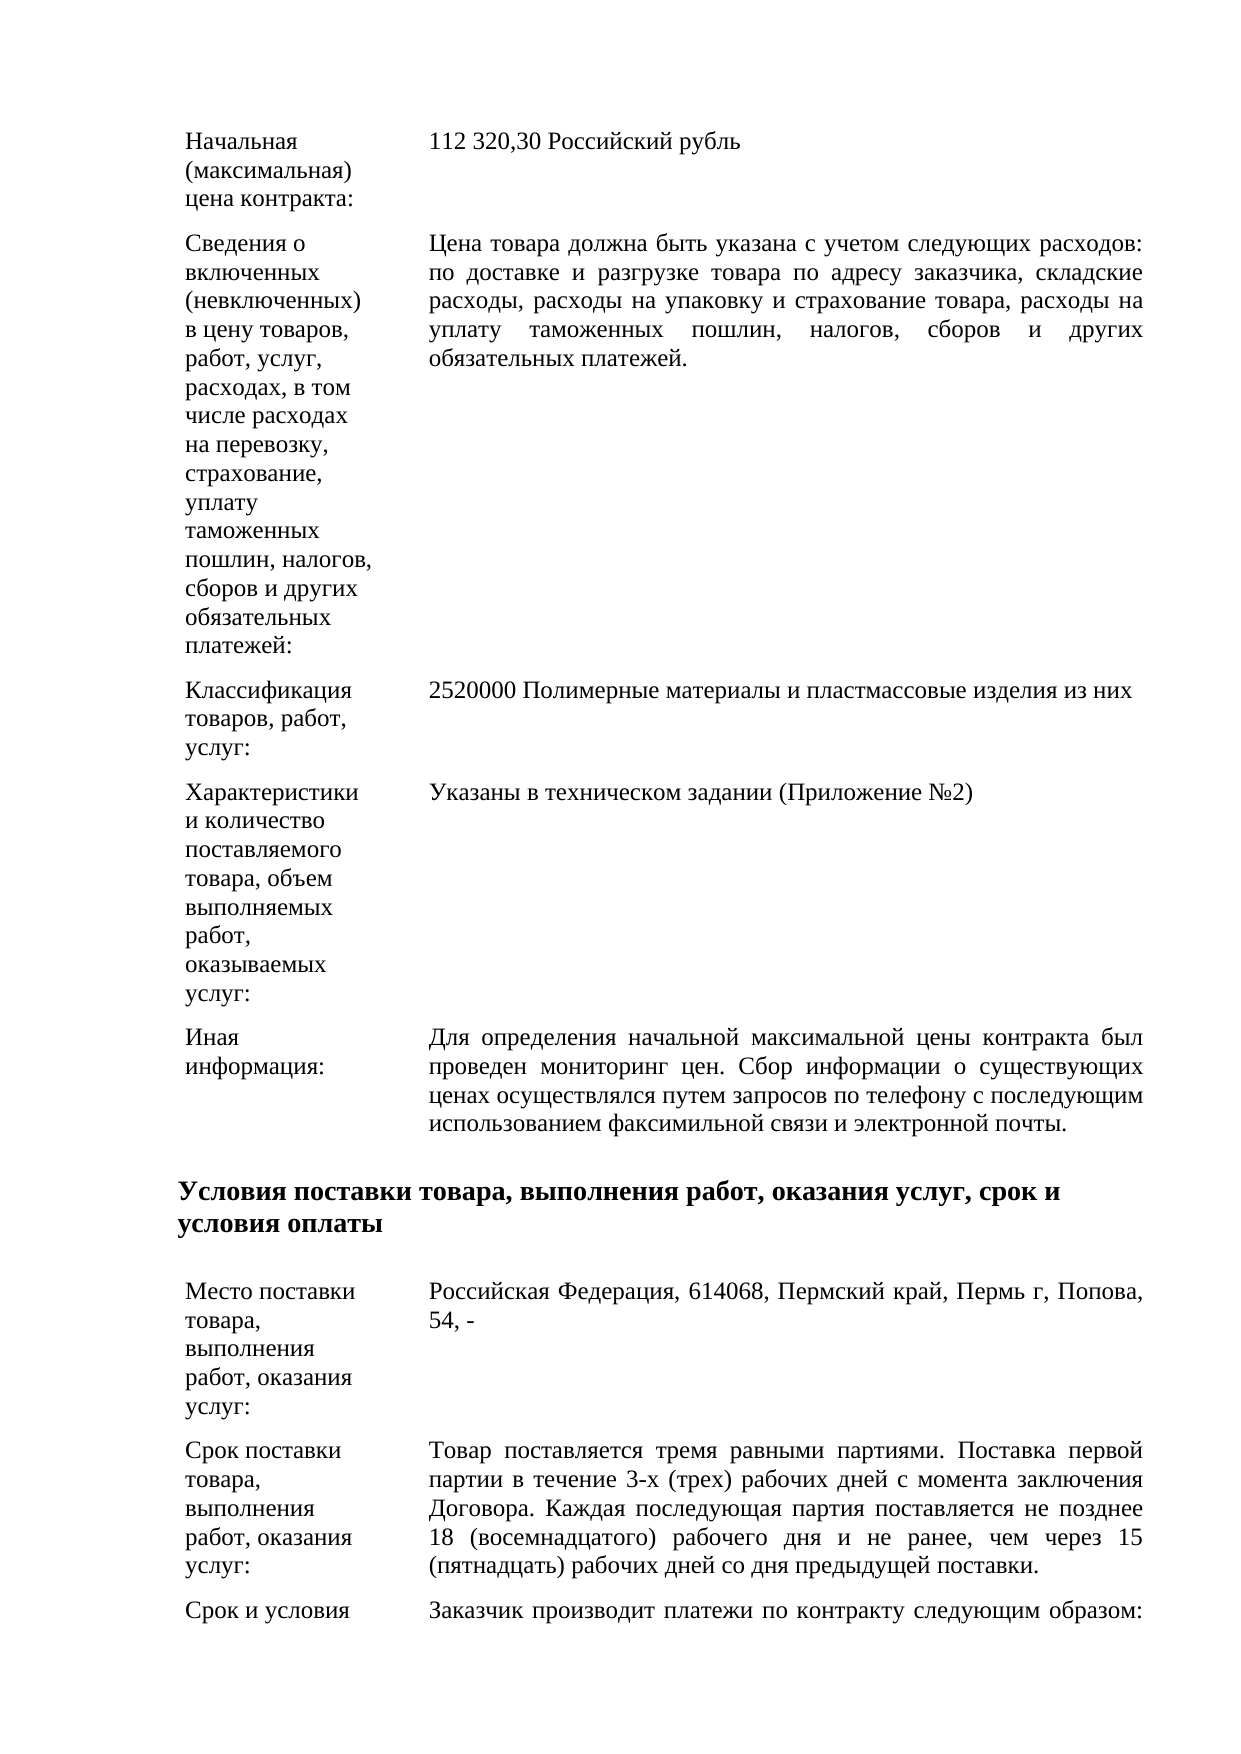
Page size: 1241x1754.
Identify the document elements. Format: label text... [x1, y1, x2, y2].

table_cell Срок поставки товара, выполнения работ, оказания услуг: [177, 1428, 421, 1587]
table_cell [421, 1587, 1152, 1631]
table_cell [177, 1587, 421, 1631]
table_cell Товар поставляется тремя равными партиями. Поставка первой партии в течение 3-х (трех) рабочих дней с момента заключения Договора. Каждая последующая партия поставляется не позднее 18 (восемнадцатого) рабочего дня и не ранее, чем через 15 (пятнадцать) рабочих дней со дня предыдущей поставки. [421, 1428, 1152, 1587]
table_cell Указаны в техническом задании (Приложение №2) [421, 769, 1152, 1014]
table_cell Для определения начальной максимальной цены контракта был проведен мониторинг цен. Сбор информации о существующих ценах осуществлялся путем запросов по телефону с последующим использованием факсимильной связи и электронной почты. [421, 1014, 1152, 1145]
table_cell Характеристики и количество поставляемого товара, объем выполняемых работ, оказываемых услуг: [177, 769, 421, 1014]
table_cell Иная информация: [177, 1014, 421, 1145]
table_cell Классификация товаров, работ, услуг: [177, 667, 421, 769]
table_cell Сведения о включенных (невключенных) в цену товаров, работ, услуг, расходах, в том числе расходах на перевозку, страхование, уплату таможенных пошлин, налогов, сборов и других обязательных платежей: [177, 220, 421, 667]
table_cell Цена товара должна быть указана с учетом следующих расходов: по доставке и разгрузке товара по адресу заказчика, складские расходы, расходы на упаковку и страхование товара, расходы на уплату таможенных пошлин, налогов, сборов и других обязательных платежей. [421, 220, 1152, 667]
table_cell 2520000 Полимерные материалы и пластмассовые изделия из них [421, 667, 1152, 769]
table_header Российская Федерация, 614068, Пермский край, Пермь г, Попова, 54, - [421, 1268, 1152, 1427]
table_cell Начальная (максимальная) цена контракта: [177, 118, 421, 220]
table_header Место поставки товара, выполнения работ, оказания услуг: [177, 1268, 421, 1427]
table_cell 112 320,30 Российский рубль [421, 118, 1152, 220]
text Условия поставки товара, выполнения работ, оказания услуг, срок и условия оплаты [177, 1174, 1152, 1239]
